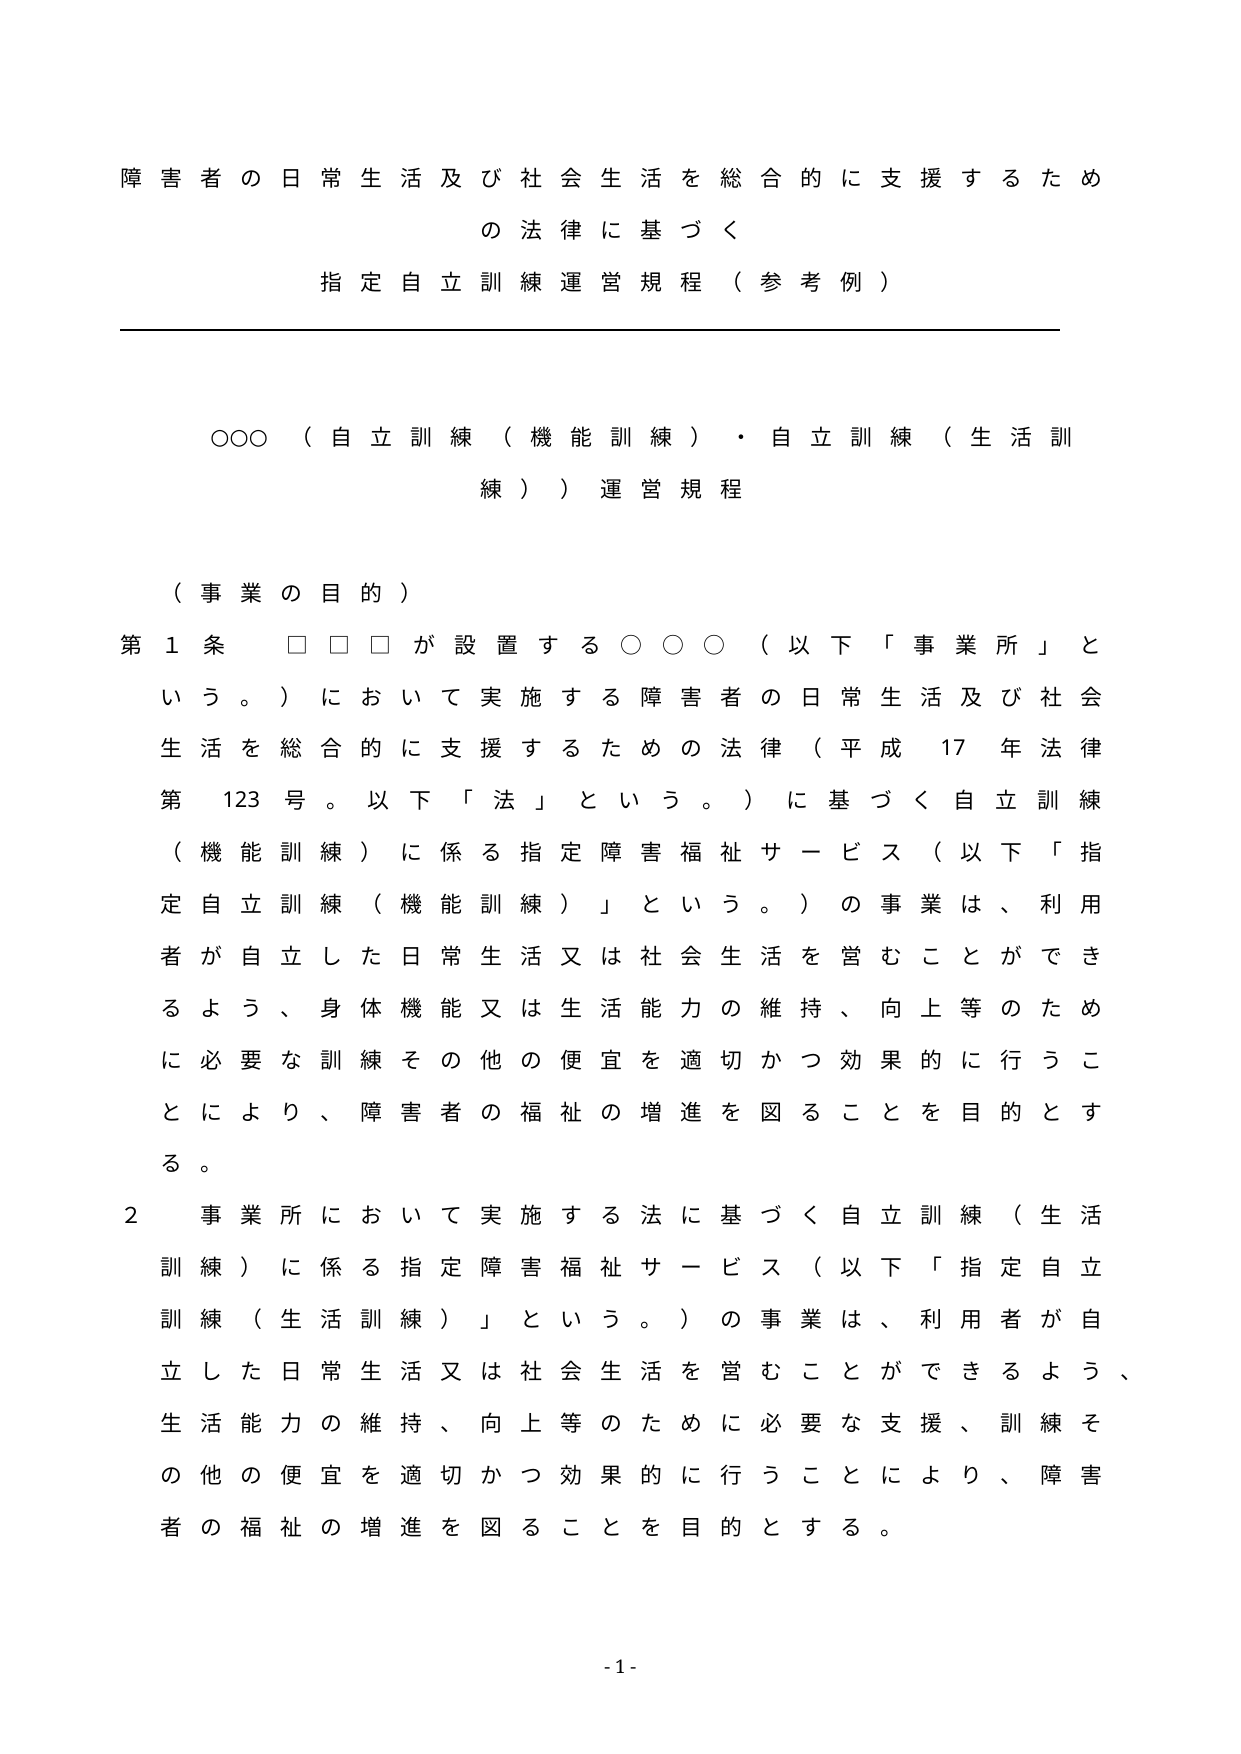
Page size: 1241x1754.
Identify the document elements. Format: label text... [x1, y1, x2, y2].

text 指定自立訓練運営規程（参考例） [120, 254, 1120, 306]
text 第１条 □□□が設置する○○○（以下「事業所」という。）において実施する障害者の日常生活及び社会生活を総合的に支援するための法律（平成17年法律第123号。以下「法」という。）に基づく自立訓練（機能訓練）に係る指定障害福祉サービス（以下「指定自立訓練（機能訓練）」という。）の事業は、利用者が自立した日常生活又は社会生活を営むことができるよう、身体機能又は生活能力の維持、向上等のために必要な訓練その他の便宜を適切かつ効果的に行うことにより、障害者の福祉の増進を図ることを目的とする。 [120, 618, 1120, 1188]
text ○○○（自立訓練（機能訓練）・自立訓練（生活訓練））運営規程 [120, 410, 1120, 514]
text 障害者の日常生活及び社会生活を総合的に支援するための法律に基づく [120, 151, 1120, 254]
text ２ 事業所において実施する法に基づく自立訓練（生活訓練）に係る指定障害福祉サービス（以下「指定自立訓練（生活訓練）」という。）の事業は、利用者が自立した日常生活又は社会生活を営むことができるよう、生活能力の維持、向上等のために必要な支援、訓練その他の便宜を適切かつ効果的に行うことにより、障害者の福祉の増進を図ることを目的とする。 [120, 1188, 1120, 1551]
text （事業の目的） [120, 566, 1120, 618]
